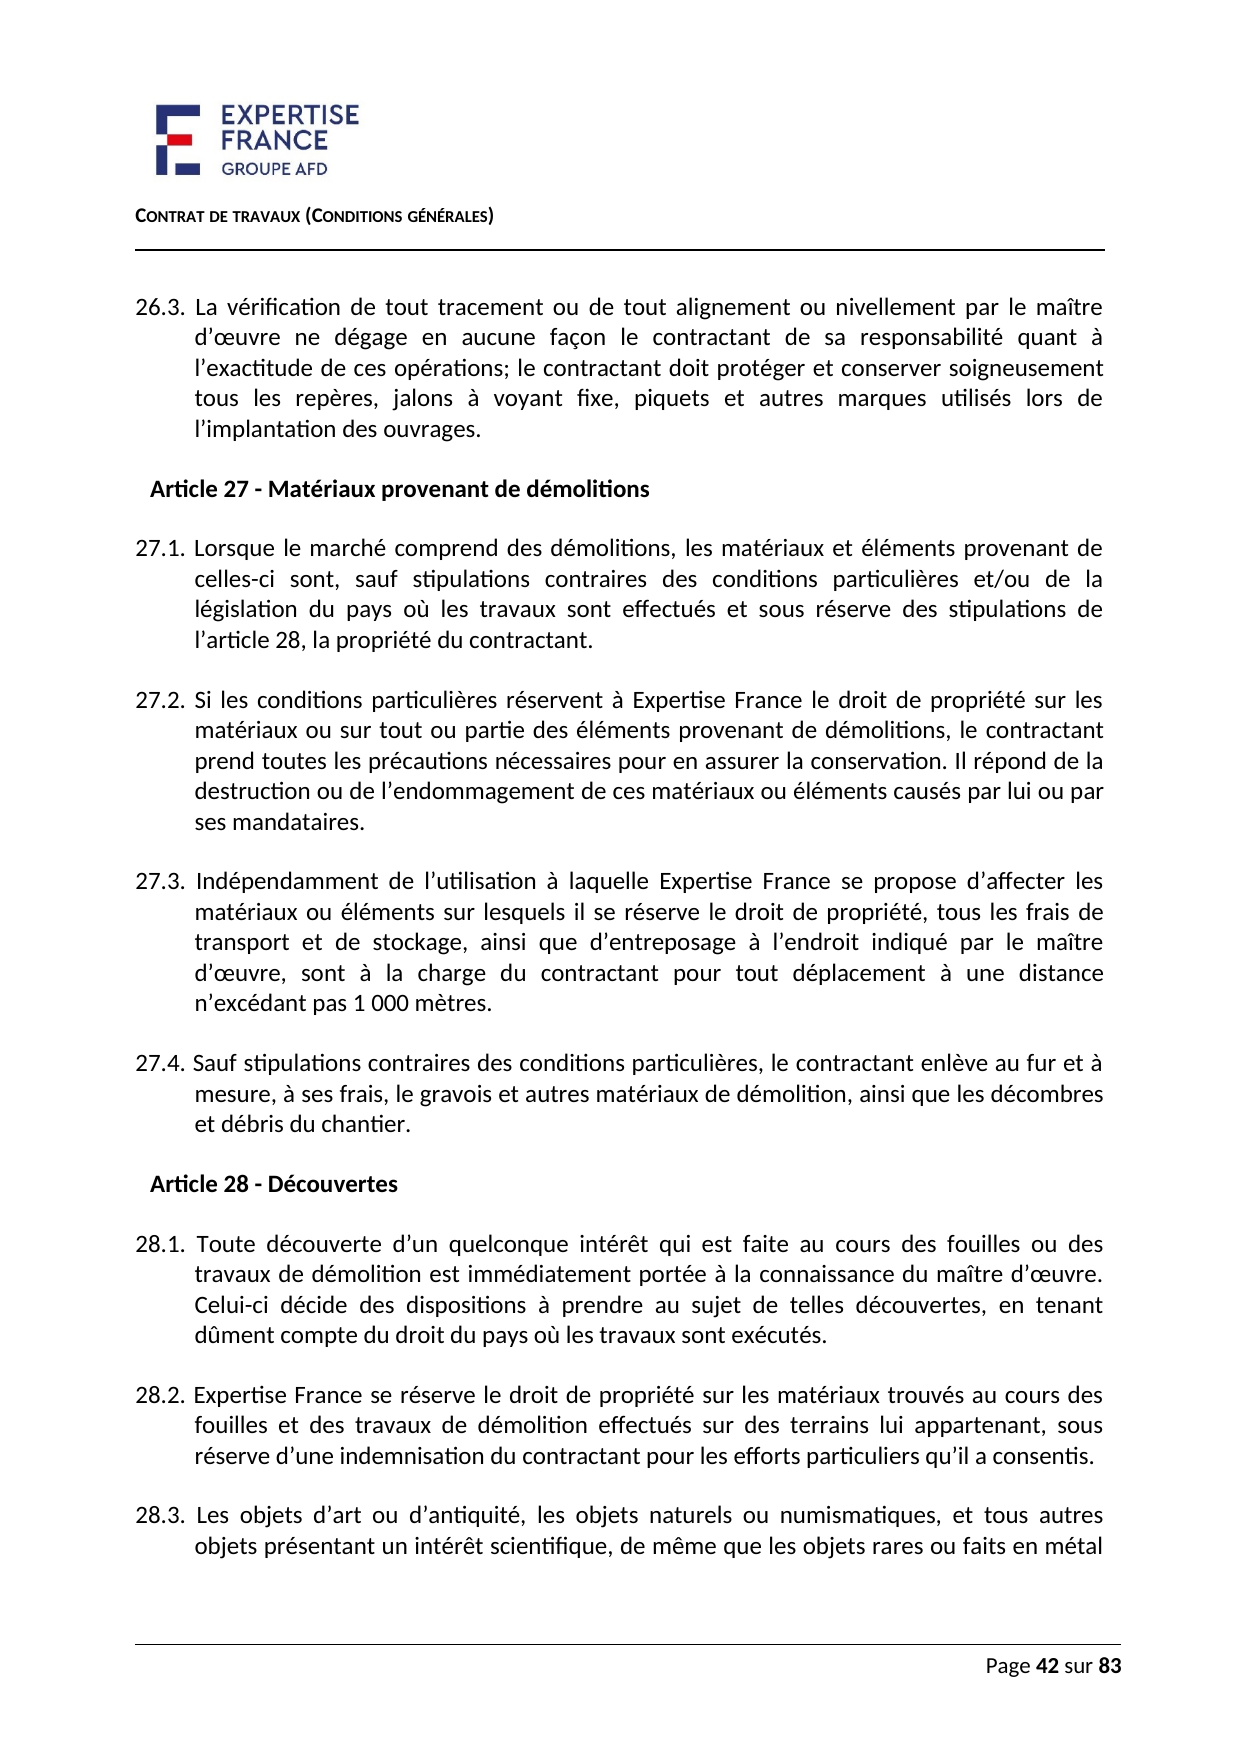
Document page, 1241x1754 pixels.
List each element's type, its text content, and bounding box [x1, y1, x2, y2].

text 27.1. Lorsque le marché comprend des démolitions, les matériaux et éléments provenant de celles-ci sont, sauf stipulations contraires des conditions particulières et/ou de la législation du pays où les travaux sont effectués et sous réserve des stipulations de l’article 28, la propriété du contractant. [135, 532, 1105, 654]
text 26.3. La vérification de tout tracement ou de tout alignement ou nivellement par le maître d’œuvre ne dégage en aucune façon le contractant de sa responsabilité quant à l’exactitude de ces opérations; le contractant doit protéger et conserver soigneusement tous les repères, jalons à voyant fixe, piquets et autres marques utilisés lors de l’implantation des ouvrages. [135, 291, 1105, 444]
text 27.2. Si les conditions particulières réservent à Expertise France le droit de propriété sur les matériaux ou sur tout ou partie des éléments provenant de démolitions, le contractant prend toutes les précautions nécessaires pour en assurer la conservation. Il répond de la destruction ou de l’endommagement de ces matériaux ou éléments causés par lui ou par ses mandataires. [135, 684, 1105, 836]
subtitle Article 27 - Matériaux provenant de démolitions [150, 473, 1105, 503]
text 28.2. Expertise France se réserve le droit de propriété sur les matériaux trouvés au cours des fouilles et des travaux de démolition effectués sur des terrains lui appartenant, sous réserve d’une indemnisation du contractant pour les efforts particuliers qu’il a consentis. [135, 1379, 1105, 1471]
text 27.3. Indépendamment de l’utilisation à laquelle Expertise France se propose d’affecter les matériaux ou éléments sur lesquels il se réserve le droit de propriété, tous les frais de transport et de stockage, ainsi que d’entreposage à l’endroit indiqué par le maître d’œuvre, sont à la charge du contractant pour tout déplacement à une distance n’excédant pas 1 000 mètres. [135, 866, 1105, 1018]
text 27.4. Sauf stipulations contraires des conditions particulières, le contractant enlève au fur et à mesure, à ses frais, le gravois et autres matériaux de démolition, ainsi que les décombres et débris du chantier. [135, 1047, 1105, 1139]
picture [135, 75, 383, 203]
subtitle Article 28 - Découvertes [150, 1168, 1105, 1198]
text 28.1. Toute découverte d’un quelconque intérêt qui est faite au cours des fouilles ou des travaux de démolition est immédiatement portée à la connaissance du maître d’œuvre. Celui-ci décide des dispositions à prendre au sujet de telles découvertes, en tenant dûment compte du droit du pays où les travaux sont exécutés. [135, 1228, 1105, 1350]
